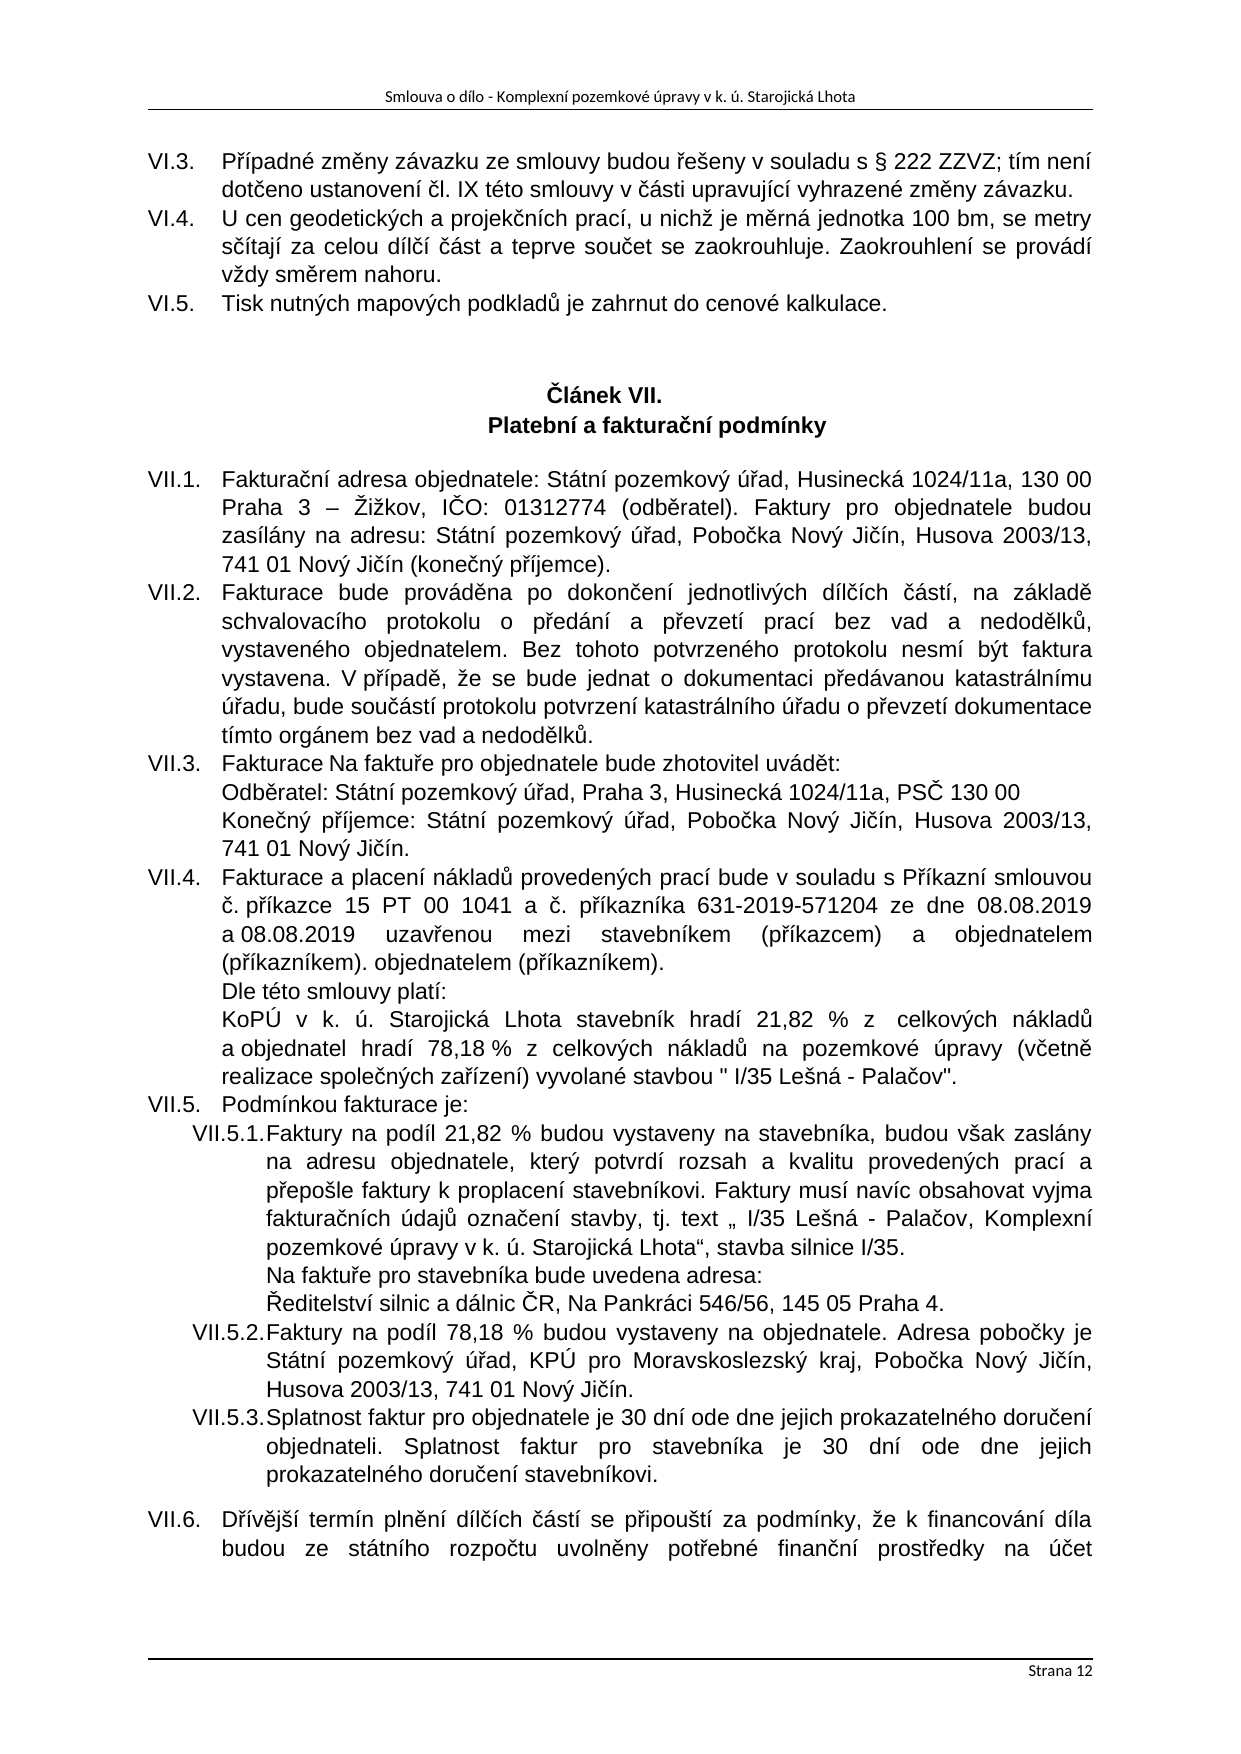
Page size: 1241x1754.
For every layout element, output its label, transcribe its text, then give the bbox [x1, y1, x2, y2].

list KoPÚ v k. ú. Starojická Lhota stavebník hradí 21,82 % z celkových nákladů a objednatel hradí 78,18 % z celkových nákladů na pozemkové úpravy (včetně realizace společných zařízení) vyvolané stavbou " I/35 Lešná - Palačov". [221, 1006, 1093, 1089]
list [148, 1506, 1093, 1561]
list Konečný příjemce: Státní pozemkový úřad, Pobočka Nový Jičín, Husova 2003/13, 741 01 Nový Jičín. [221, 807, 1093, 862]
list Fakturace bude prováděna po dokončení jednotlivých dílčích částí, na základě schvalovacího protokolu o předání a převzetí prací bez vad a nedodělků, vystaveného objednatelem. Bez tohoto potvrzeného protokolu nesmí být faktura vystavena. V případě, že se bude jednat o dokumentaci předávanou katastrálnímu úřadu, bude součástí protokolu potvrzení katastrálního úřadu o převzetí dokumentace tímto orgánem bez vad a nedodělků. [148, 579, 1093, 748]
text Splatnost faktur pro objednatele je 30 dní ode dne jejich prokazatelného doručení objednateli. Splatnost faktur pro stavebníka je 30 dní ode dne jejich prokazatelného doručení stavebníkovi. [192, 1404, 1093, 1487]
list Dle této smlouvy platí: [221, 978, 1093, 1004]
list Fakturace Na faktuře pro objednatele bude zhotovitel uvádět: [148, 750, 1093, 776]
subtitle Platební a fakturační podmínky [148, 372, 1093, 438]
list Na faktuře pro stavebníka bude uvedena adresa: [266, 1262, 1093, 1288]
list Tisk nutných mapových podkladů je zahrnut do cenové kalkulace. [148, 290, 1093, 316]
list Fakturační adresa objednatele: Státní pozemkový úřad, Husinecká 1024/11a, 130 00 Praha 3 – Žižkov, IČO: 01312774 (odběratel). Faktury pro objednatele budou zasílány na adresu: Státní pozemkový úřad, Pobočka Nový Jičín, Husova 2003/13, 741 01 Nový Jičín (konečný příjemce). [148, 466, 1093, 577]
list Případné změny závazku ze smlouvy budou řešeny v souladu s § 222 ZZVZ; tím není dotčeno ustanovení čl. IX této smlouvy v části upravující vyhrazené změny závazku. [148, 148, 1093, 202]
list Odběratel: Státní pozemkový úřad, Praha 3, Husinecká 1024/11a, PSČ 130 00 [221, 778, 1093, 805]
list Podmínkou fakturace je: [148, 1091, 1093, 1118]
list Fakturace a placení nákladů provedených prací bude v souladu s Příkazní smlouvou č. příkazce 15 PT 00 1041 a č. příkazníka 631-2019-571204 ze dne 08.08.2019 a 08.08.2019 uzavřenou mezi stavebníkem (příkazcem) a objednatelem (příkazníkem). objednatelem (příkazníkem). [148, 864, 1093, 976]
list Ředitelství silnic a dálnic ČR, Na Pankráci 546/56, 145 05 Praha 4. [266, 1290, 1093, 1317]
text Faktury na podíl 78,18 % budou vystaveny na objednatele. Adresa pobočky je Státní pozemkový úřad, KPÚ pro Moravskoslezský kraj, Pobočka Nový Jičín, Husova 2003/13, 741 01 Nový Jičín. [192, 1319, 1093, 1402]
list U cen geodetických a projekčních prací, u nichž je měrná jednotka 100 bm, se metry sčítají za celou dílčí část a teprve součet se zaokrouhluje. Zaokrouhlení se provádí vždy směrem nahoru. [148, 204, 1093, 288]
text Faktury na podíl 21,82 % budou vystaveny na stavebníka, budou však zaslány na adresu objednatele, který potvrdí rozsah a kvalitu provedených prací a přepošle faktury k proplacení stavebníkovi. Faktury musí navíc obsahovat vyjma fakturačních údajů označení stavby, tj. text „ I/35 Lešná - Palačov, Komplexní pozemkové úpravy v k. ú. Starojická Lhota“, stavba silnice I/35. [192, 1120, 1093, 1260]
